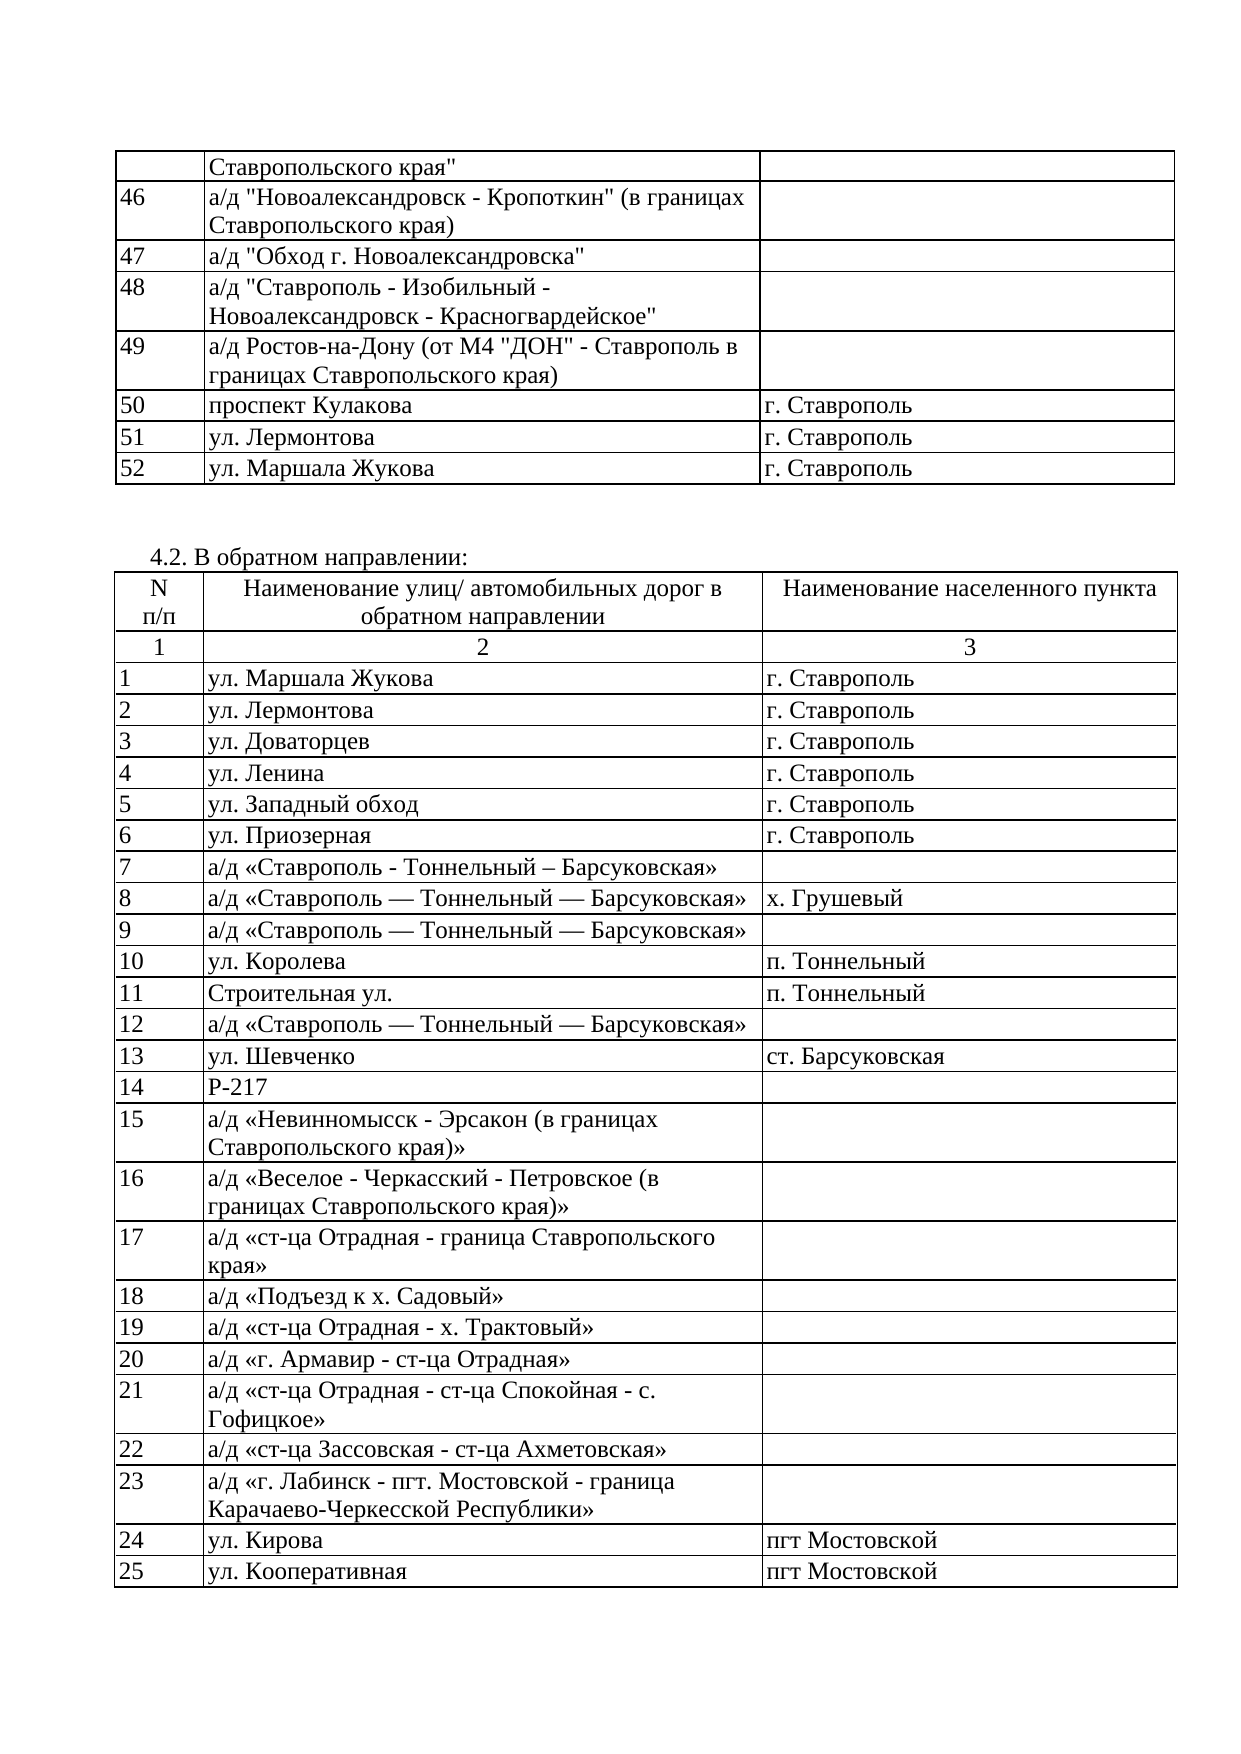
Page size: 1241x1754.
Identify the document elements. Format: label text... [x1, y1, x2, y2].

table_cell 13 [115, 1040, 203, 1071]
table_cell а/д «г. Армавир - ст-ца Отрадная» [204, 1344, 762, 1374]
table_cell 16 [115, 1162, 203, 1220]
table_cell ул. Доваторцев [204, 726, 762, 756]
table_cell [763, 1374, 1177, 1433]
table_cell 14 [115, 1072, 203, 1102]
table_cell 9 [115, 914, 203, 945]
table_cell 46 [117, 182, 204, 239]
table_cell х. Грушевый [763, 882, 1177, 913]
table_cell а/д «ст-ца Отрадная - граница Ставропольского края» [204, 1222, 762, 1279]
table_cell 2 [115, 694, 203, 724]
table_cell [763, 1008, 1177, 1039]
table_cell ул. Лермонтова [205, 422, 759, 452]
table_cell 52 [117, 453, 204, 483]
table_cell а/д «Ставрополь - Тоннельный – Барсуковская» [204, 852, 762, 882]
text 4.2. В обратном направлении: [150, 542, 1090, 571]
table_cell [763, 1342, 1177, 1374]
table_cell 17 [115, 1221, 203, 1279]
table_cell [763, 1071, 1177, 1102]
table_cell [763, 1433, 1177, 1464]
table_cell 20 [115, 1343, 203, 1374]
table_cell а/д "Ставрополь - Изобильный - Новоалександровск - Красногвардейское" [205, 272, 759, 330]
table_cell 11 [115, 977, 203, 1008]
table_cell [761, 182, 1174, 239]
table_cell [761, 152, 1174, 180]
table_cell [761, 332, 1174, 389]
table_cell [763, 1102, 1177, 1161]
table_cell ул. Кооперативная [204, 1556, 762, 1586]
table_cell 45 [117, 152, 204, 180]
table_cell г. Ставрополь [763, 819, 1177, 850]
table_cell [763, 1220, 1177, 1279]
table_cell [763, 1311, 1177, 1342]
table_cell а/д «Подъезд к х. Садовый» [204, 1281, 762, 1311]
table_cell 47 [117, 241, 204, 271]
table_cell ул. Маршала Жукова [204, 663, 762, 693]
table_cell 6 [115, 820, 203, 850]
table_cell [763, 1464, 1177, 1523]
table_cell ул. Приозерная [204, 821, 762, 850]
table_cell 51 [117, 422, 204, 452]
table_cell ул. Ленина [204, 758, 762, 787]
table_cell а/д "Новоалександровск - Кропоткин" (в границах Ставропольского края) [205, 182, 759, 239]
table_cell п. Тоннельный [763, 945, 1177, 976]
table_cell пгт Мостовской [763, 1523, 1177, 1555]
table_cell 19 [115, 1312, 203, 1342]
table_cell 49 [117, 332, 204, 389]
table_cell ул. Королева [204, 946, 762, 976]
table_header N п/п [115, 573, 203, 630]
table_cell [763, 913, 1177, 945]
table_cell [763, 1279, 1177, 1311]
table_cell ул. Шевченко [204, 1041, 762, 1071]
table_cell а/д «ст-ца Отрадная - х. Трактовый» [204, 1312, 762, 1342]
table_header Наименование улиц/ автомобильных дорог в обратном направлении [204, 573, 762, 630]
table_cell 24 [115, 1524, 203, 1555]
table_header Наименование населенного пункта [763, 573, 1177, 630]
table_cell а/д «г. Лабинск - пгт. Мостовской - граница Карачаево-Черкесской Республики» [204, 1466, 762, 1523]
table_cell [205, 152, 759, 180]
table_cell 2 [204, 632, 762, 662]
table_cell [761, 241, 1174, 271]
table_cell 23 [115, 1465, 203, 1523]
table_cell 1 [115, 663, 203, 693]
table_cell а/д «Невинномысск - Эрсакон (в границах Ставропольского края)» [204, 1104, 762, 1161]
table_cell 10 [115, 946, 203, 976]
table_cell г. Ставрополь [763, 788, 1177, 819]
table_cell 12 [115, 1009, 203, 1039]
table_cell г. Ставрополь [761, 422, 1174, 452]
table_cell ул. Кирова [204, 1525, 762, 1555]
table_cell Строительная ул. [204, 978, 762, 1008]
table_cell а/д «Ставрополь — Тоннельный — Барсуковская» [204, 883, 762, 913]
table_cell 1 [115, 631, 203, 662]
table_cell п. Тоннельный [763, 976, 1177, 1008]
table_cell г. Ставрополь [761, 453, 1174, 483]
table_cell 4 [115, 757, 203, 787]
table_cell г. Ставрополь [763, 662, 1177, 693]
table_cell ул. Маршала Жукова [205, 453, 759, 483]
table_cell а/д «Ставрополь — Тоннельный — Барсуковская» [204, 915, 762, 945]
table_cell 21 [115, 1375, 203, 1433]
table_cell ул. Западный обход [204, 789, 762, 819]
table_cell а/д Ростов-на-Дону (от М4 "ДОН" - Ставрополь в границах Ставропольского края) [205, 332, 759, 389]
table_cell 25 [115, 1556, 203, 1586]
table_cell а/д «ст-ца Отрадная - ст-ца Спокойная - с. Гофицкое» [204, 1375, 762, 1433]
table_cell 8 [115, 883, 203, 913]
table_cell 50 [117, 391, 204, 420]
table_cell а/д "Обход г. Новоалександровска" [205, 241, 759, 271]
table_cell проспект Кулакова [205, 391, 759, 420]
table_cell [763, 850, 1177, 882]
table_cell ул. Лермонтова [204, 695, 762, 724]
table_cell [761, 272, 1174, 330]
table_cell ст. Барсуковская [763, 1039, 1177, 1071]
table_cell г. Ставрополь [763, 725, 1177, 756]
table_cell 18 [115, 1280, 203, 1311]
table_cell а/д «Веселое - Черкасский - Петровское (в границах Ставропольского края)» [204, 1163, 762, 1220]
table_cell [763, 1161, 1177, 1220]
table_cell 3 [115, 726, 203, 756]
table_cell пгт Мостовской [763, 1555, 1177, 1586]
table_cell а/д «Ставрополь — Тоннельный — Барсуковская» [204, 1009, 762, 1039]
table_cell г. Ставрополь [763, 693, 1177, 724]
table_cell г. Ставрополь [763, 756, 1177, 787]
table_cell Р-217 [204, 1072, 762, 1102]
table_cell 48 [117, 272, 204, 330]
table_cell 7 [115, 851, 203, 882]
table_cell 22 [115, 1434, 203, 1464]
table_cell а/д «ст-ца Зассовская - ст-ца Ахметовская» [204, 1434, 762, 1464]
table_cell г. Ставрополь [761, 391, 1174, 420]
table_cell 5 [115, 789, 203, 819]
table_cell 3 [763, 630, 1177, 662]
table_cell 15 [115, 1103, 203, 1161]
